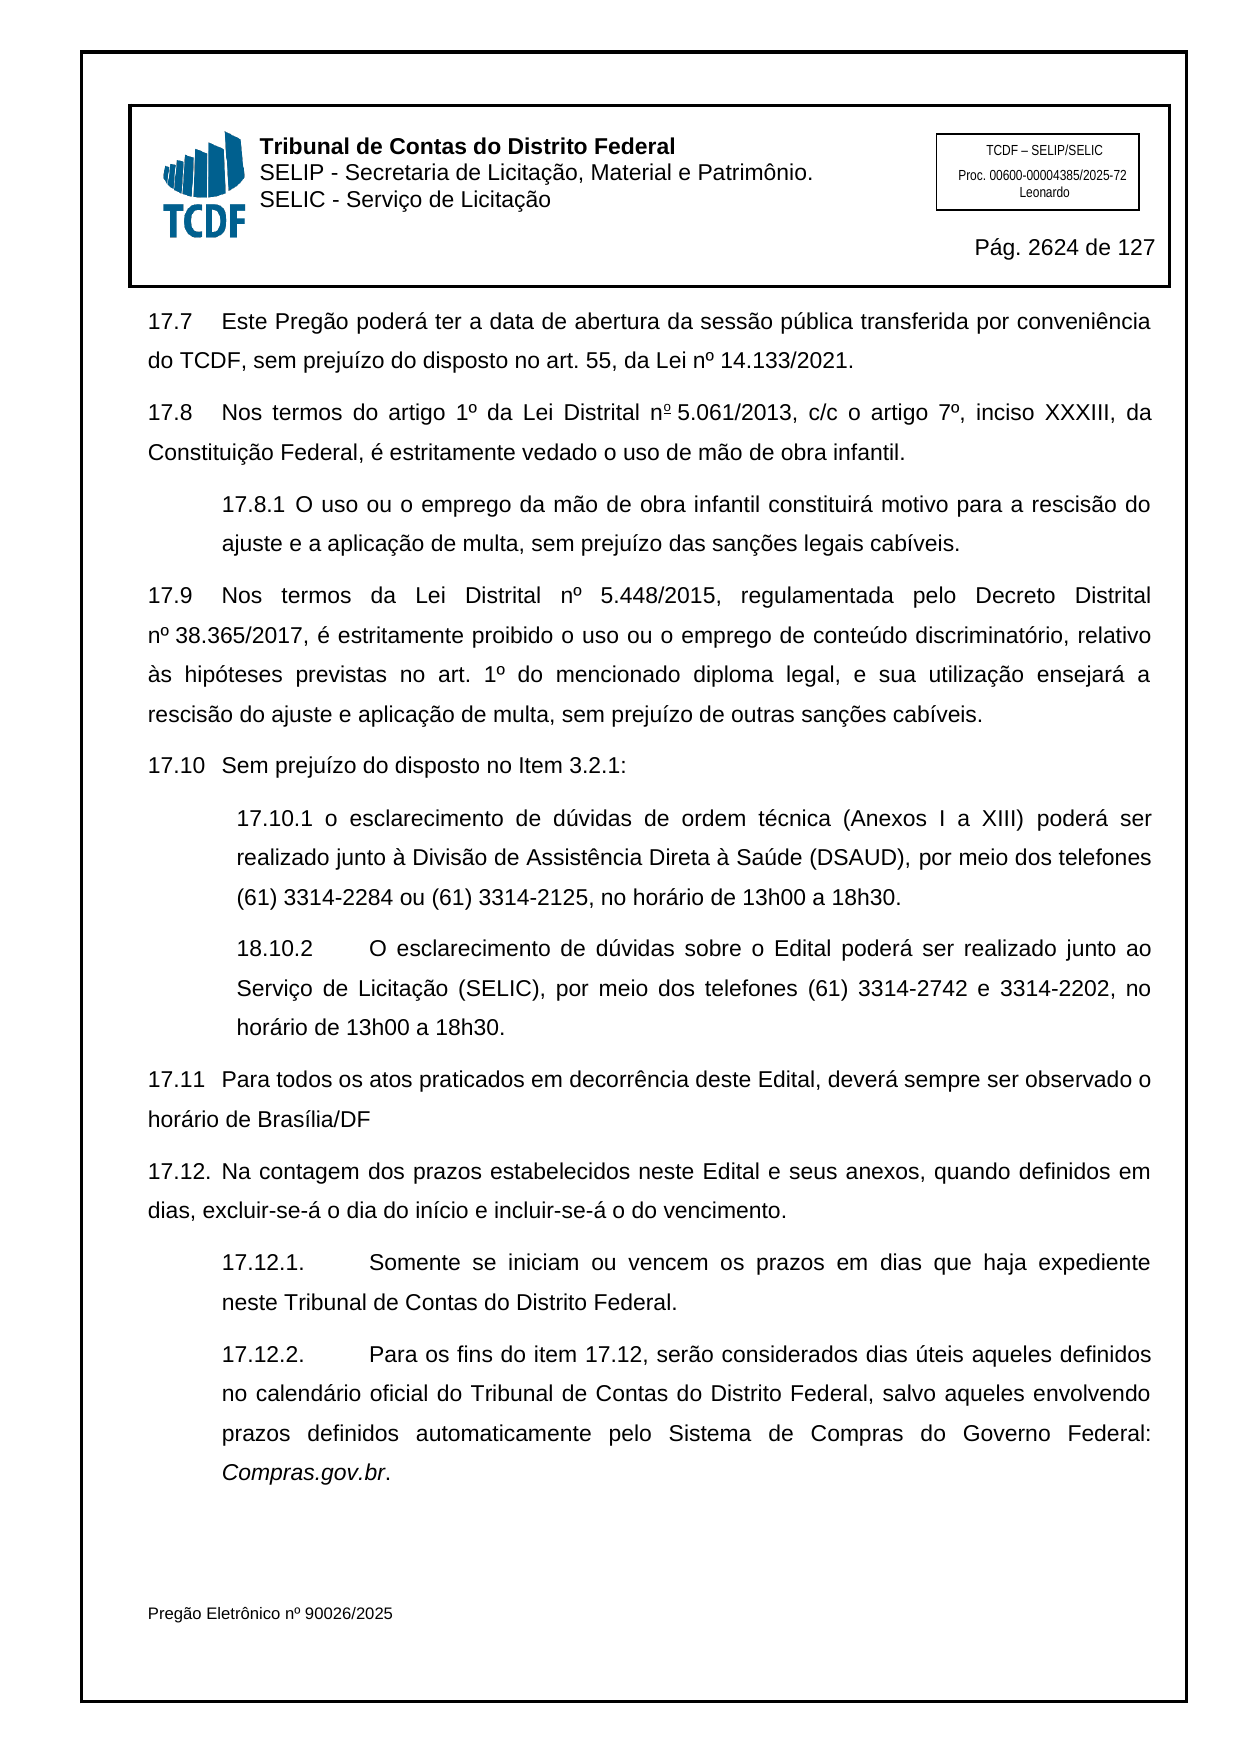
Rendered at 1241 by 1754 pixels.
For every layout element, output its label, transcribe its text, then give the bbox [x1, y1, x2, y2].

text 17.8.1 O uso ou o emprego da mão de obra infantil constituirá motivo para a rescisão do ajuste e a aplicação de multa, sem prejuízo das sanções legais cabíveis. [222, 491, 1152, 556]
text 17.10 Sem prejuízo do disposto no Item 3.2.1: [148, 752, 1152, 779]
text 17.10.1 o esclarecimento de dúvidas de ordem técnica (Anexos I a XIII) poderá ser realizado junto à Divisão de Assistência Direta à Saúde (DSAUD), por meio dos telefones (61) 3314-2284 ou (61) 3314-2125, no horário de 13h00 a 18h30. [236, 804, 1152, 910]
text 18.10.2 O esclarecimento de dúvidas sobre o Edital poderá ser realizado junto ao Serviço de Licitação (SELIC), por meio dos telefones (61) 3314-2742 e 3314-2202, no horário de 13h00 a 18h30. [236, 935, 1152, 1041]
text 17.11 Para todos os atos praticados em decorrência deste Edital, deverá sempre ser observado o horário de Brasília/DF [148, 1066, 1152, 1132]
text 17.12.1. Somente se iniciam ou vencem os prazos em dias que haja expediente neste Tribunal de Contas do Distrito Federal. [222, 1249, 1152, 1315]
text 17.12. Na contagem dos prazos estabelecidos neste Edital e seus anexos, quando definidos em dias, excluir-se-á o dia do início e incluir-se-á o do vencimento. [148, 1158, 1152, 1224]
text 17.8 Nos termos do artigo 1º da Lei Distrital no 5.061/2013, c/c o artigo 7º, inciso XXXIII, da Constituição Federal, é estritamente vedado o uso de mão de obra infantil. [148, 399, 1152, 465]
text 17.7 Este Pregão poderá ter a data de abertura da sessão pública transferida por conveniência do TCDF, sem prejuízo do disposto no art. 55, da Lei nº 14.133/2021. [148, 308, 1152, 373]
text 17.12.2. Para os fins do item 17.12, serão considerados dias úteis aqueles definidos no calendário oficial do Tribunal de Contas do Distrito Federal, salvo aqueles envolvendo prazos definidos automaticamente pelo Sistema de Compras do Governo Federal: Compras.gov.br. [222, 1341, 1152, 1486]
text 17.9 Nos termos da Lei Distrital nº 5.448/2015, regulamentada pelo Decreto Distrital nº 38.365/2017, é estritamente proibido o uso ou o emprego de conteúdo discriminatório, relativo às hipóteses previstas no art. 1º do mencionado diploma legal, e sua utilização ensejará a rescisão do ajuste e aplicação de multa, sem prejuízo de outras sanções cabíveis. [148, 582, 1152, 727]
picture [148, 128, 260, 240]
